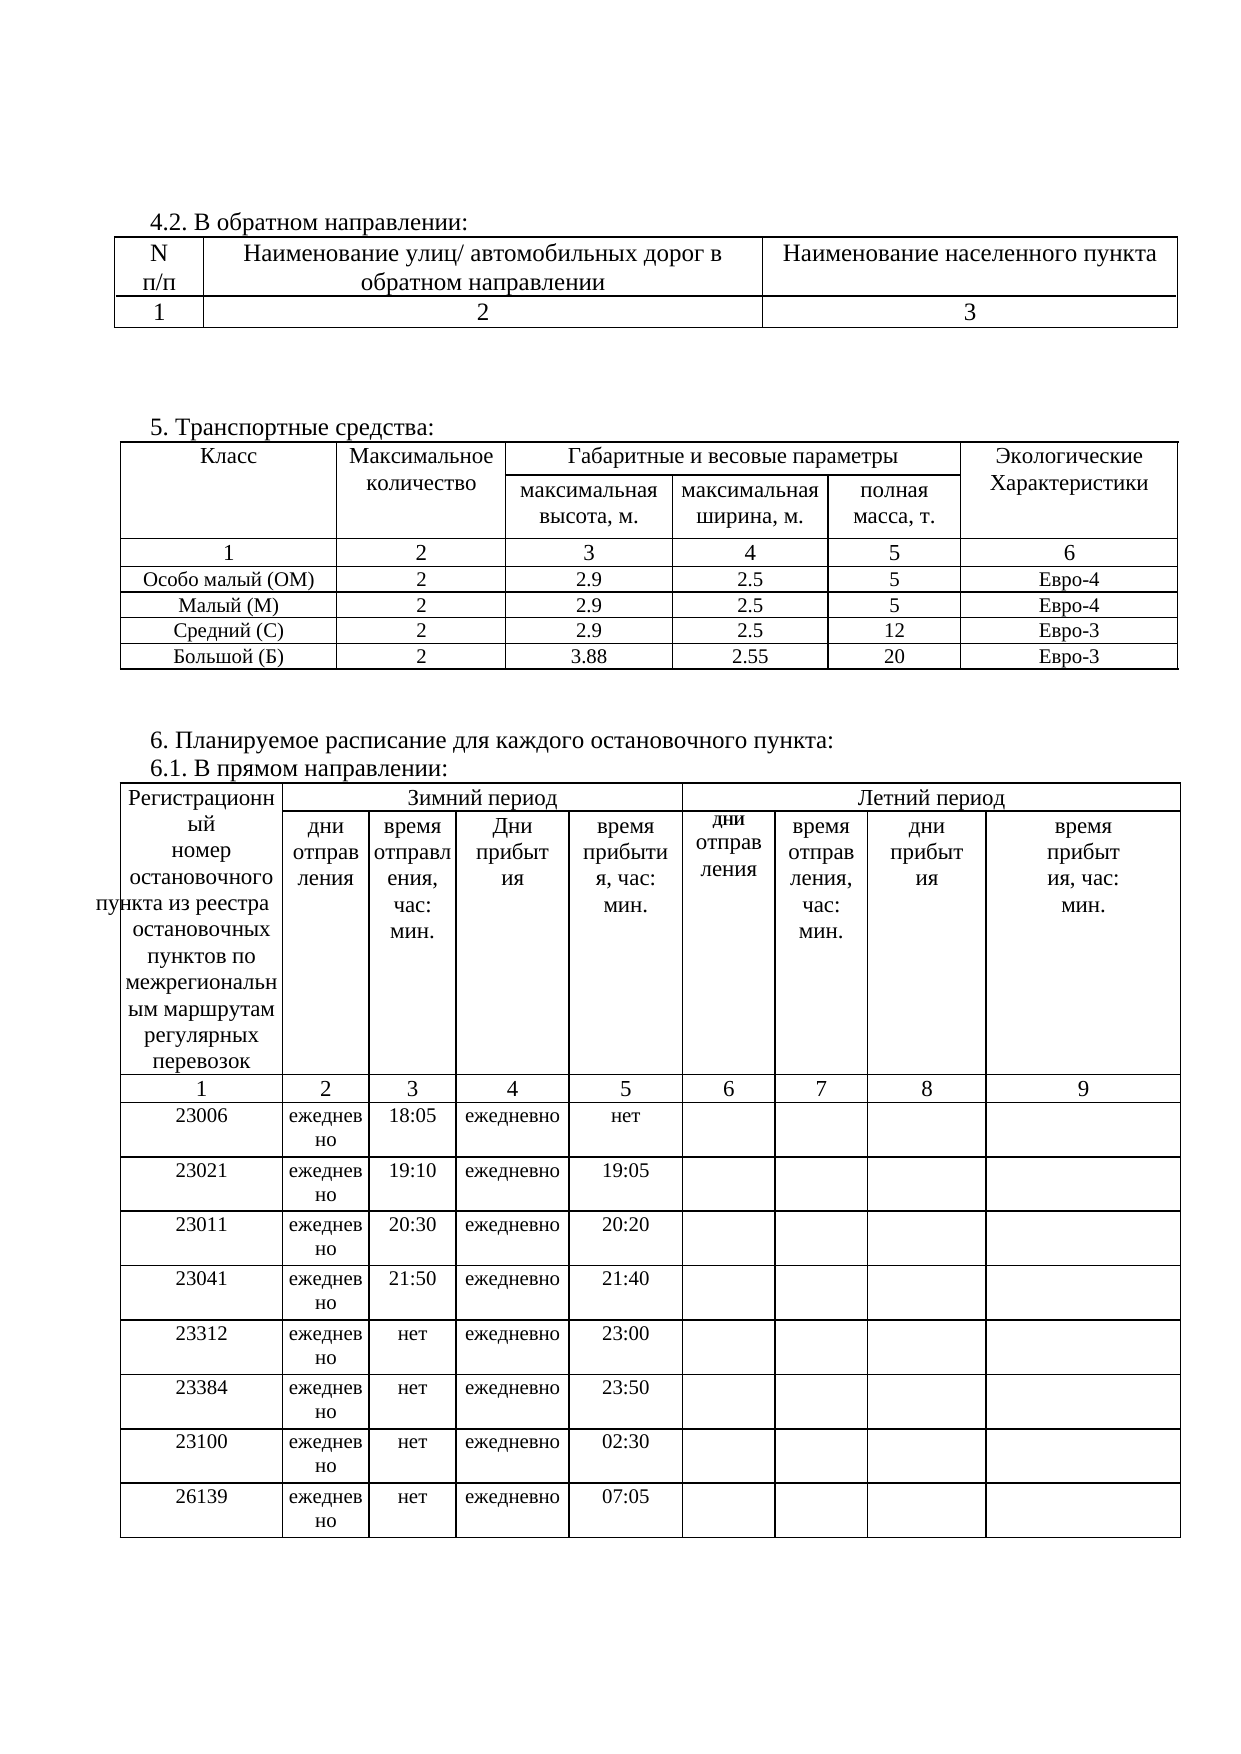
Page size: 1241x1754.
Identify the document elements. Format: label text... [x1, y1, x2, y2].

table_header Габаритные и весовые параметры [506, 443, 960, 474]
table_cell 23021 [121, 1158, 282, 1210]
table_cell ежедневно [457, 1158, 568, 1210]
table_cell 7 [776, 1075, 867, 1102]
table_cell [987, 1430, 1180, 1482]
table_cell [987, 1103, 1180, 1156]
table_cell ежедневно [457, 1430, 568, 1482]
table_cell [868, 1321, 985, 1373]
table_cell Евро-4 [961, 593, 1177, 617]
table_cell ежедневно [457, 1266, 568, 1319]
table_header Наименование населенного пункта [763, 238, 1177, 295]
table_cell [987, 1266, 1180, 1319]
table_cell ежедневно [283, 1266, 368, 1319]
table_cell ежедневно [457, 1375, 568, 1428]
table_cell [683, 1103, 774, 1156]
table_cell 23006 [121, 1103, 282, 1156]
table_cell ДНИ отправ ления [683, 812, 774, 1074]
table_cell [776, 1158, 867, 1210]
table_cell 2 [337, 618, 505, 642]
table_cell 1 [121, 539, 336, 566]
table_header Зимний период [283, 784, 682, 810]
table_cell 2 [283, 1075, 368, 1102]
table_cell 6 [683, 1075, 774, 1102]
table_cell 1 [115, 296, 203, 327]
table_cell ежедневно [283, 1212, 368, 1265]
table_cell полная масса, т. [829, 476, 960, 538]
table_cell максимальная высота, м. [506, 476, 672, 538]
table_cell [868, 1484, 985, 1537]
table_header Максимальное количество [337, 443, 505, 538]
table_cell 1 [121, 1075, 282, 1102]
table_cell [987, 1212, 1180, 1265]
table_cell ежедневно [283, 1484, 368, 1537]
table_cell [776, 1430, 867, 1482]
table_cell нет [370, 1375, 455, 1428]
table_cell Дни прибыт ия [457, 812, 568, 1074]
table_cell Большой (Б) [121, 644, 336, 668]
table_cell ежедневно [457, 1103, 568, 1156]
table_cell 5 [570, 1075, 682, 1102]
table_header Летний период [683, 784, 1180, 810]
table_cell [683, 1266, 774, 1319]
text 6.1. В прямом направлении: [150, 753, 1090, 782]
table_cell 4 [673, 539, 827, 566]
table_cell 23:50 [570, 1375, 682, 1428]
table_cell время прибыти я, час: мин. [570, 812, 682, 1074]
table_cell 23011 [121, 1212, 282, 1265]
table_cell [683, 1212, 774, 1265]
table_cell [868, 1158, 985, 1210]
table_cell [868, 1375, 985, 1428]
table_cell [868, 1430, 985, 1482]
table_cell [683, 1158, 774, 1210]
table_cell [683, 1375, 774, 1428]
table_cell 5 [829, 539, 960, 566]
table_cell 2.9 [506, 618, 672, 642]
table_cell [987, 1321, 1180, 1373]
table_cell ежедневно [457, 1212, 568, 1265]
table_cell 21:50 [370, 1266, 455, 1319]
table_cell 2 [337, 567, 505, 591]
text 4.2. В обратном направлении: [150, 207, 1090, 236]
table_cell 07:05 [570, 1484, 682, 1537]
table_cell ежедневно [283, 1430, 368, 1482]
table_cell 9 [987, 1075, 1180, 1102]
table_cell [776, 1375, 867, 1428]
table_header Экологические Характеристики [961, 443, 1177, 538]
table_cell ежедневно [457, 1321, 568, 1373]
table_cell 2 [337, 644, 505, 668]
table_cell Малый (М) [121, 593, 336, 617]
table_cell 3 [763, 295, 1177, 327]
table_cell 21:40 [570, 1266, 682, 1319]
table_cell 12 [829, 618, 960, 642]
table_cell [987, 1158, 1180, 1210]
table_cell время прибыт ия, час: мин. [987, 812, 1180, 1074]
table_cell нет [570, 1103, 682, 1156]
table_cell 02:30 [570, 1430, 682, 1482]
table_cell [683, 1430, 774, 1482]
table_cell 19:10 [370, 1158, 455, 1210]
table_cell ежедневно [283, 1321, 368, 1373]
table_header Класс [121, 443, 336, 538]
table_cell 3.88 [506, 644, 672, 668]
table_cell 2 [337, 593, 505, 617]
table_cell [868, 1103, 985, 1156]
table_cell нет [370, 1484, 455, 1537]
table_cell [776, 1103, 867, 1156]
table_header Наименование улиц/ автомобильных дорог в обратном направлении [204, 238, 762, 295]
table_cell 2.9 [506, 593, 672, 617]
table_cell 20 [829, 644, 960, 668]
table_cell 2.9 [506, 567, 672, 591]
table_cell Евро-4 [961, 567, 1177, 591]
text 5. Транспортные средства: [150, 412, 1090, 441]
table_cell [868, 1266, 985, 1319]
table_cell 6 [961, 539, 1177, 566]
table_header Регистрационный номер остановочного пункта из реестра остановочных пунктов по межрегиональным маршрутам регулярных перевозок [121, 784, 282, 1074]
table_cell ежедневно [283, 1103, 368, 1156]
table_cell [987, 1375, 1180, 1428]
table_cell [987, 1484, 1180, 1537]
table_cell Евро-3 [961, 618, 1177, 642]
table_cell 3 [370, 1075, 455, 1102]
table_cell 19:05 [570, 1158, 682, 1210]
table_cell 23384 [121, 1375, 282, 1428]
table_header N п/п [115, 238, 203, 295]
table_cell Евро-3 [961, 644, 1177, 668]
table_cell 23:00 [570, 1321, 682, 1373]
table_cell ежедневно [283, 1375, 368, 1428]
table_cell [776, 1212, 867, 1265]
table_cell 26139 [121, 1484, 282, 1537]
table_cell нет [370, 1430, 455, 1482]
table_cell [776, 1484, 867, 1537]
table_cell 3 [506, 539, 672, 566]
table_cell максимальная ширина, м. [673, 476, 827, 538]
table_cell 2.5 [673, 593, 827, 617]
table_cell 5 [829, 567, 960, 591]
table_cell [868, 1212, 985, 1265]
table_cell 23312 [121, 1321, 282, 1373]
table_cell 2 [204, 297, 762, 327]
table_cell ежедневно [283, 1158, 368, 1210]
table_cell ежедневно [457, 1484, 568, 1537]
table_cell время отправл ения, час: мин. [370, 812, 455, 1074]
table_cell Особо малый (ОМ) [121, 567, 336, 591]
table_cell 18:05 [370, 1103, 455, 1156]
table_cell [776, 1266, 867, 1319]
table_cell 4 [457, 1075, 568, 1102]
table_cell нет [370, 1321, 455, 1373]
text 6. Планируемое расписание для каждого остановочного пункта: [150, 725, 1090, 753]
table_cell 20:20 [570, 1212, 682, 1265]
table_cell 2.5 [673, 618, 827, 642]
table_cell Средний (С) [121, 618, 336, 642]
table_cell 2.55 [673, 644, 827, 668]
table_cell 2.5 [673, 567, 827, 591]
table_cell 2 [337, 539, 505, 566]
table_cell время отправ ления, час: мин. [776, 812, 867, 1074]
table_cell дни прибыт ия [868, 812, 985, 1074]
table_cell 8 [868, 1075, 985, 1102]
table_cell 23041 [121, 1266, 282, 1319]
table_cell [683, 1484, 774, 1537]
table_cell 5 [829, 593, 960, 617]
table_cell [683, 1321, 774, 1373]
table_cell [776, 1321, 867, 1373]
table_cell дни отправ ления [283, 812, 368, 1074]
table_cell 20:30 [370, 1212, 455, 1265]
table_cell 23100 [121, 1430, 282, 1482]
